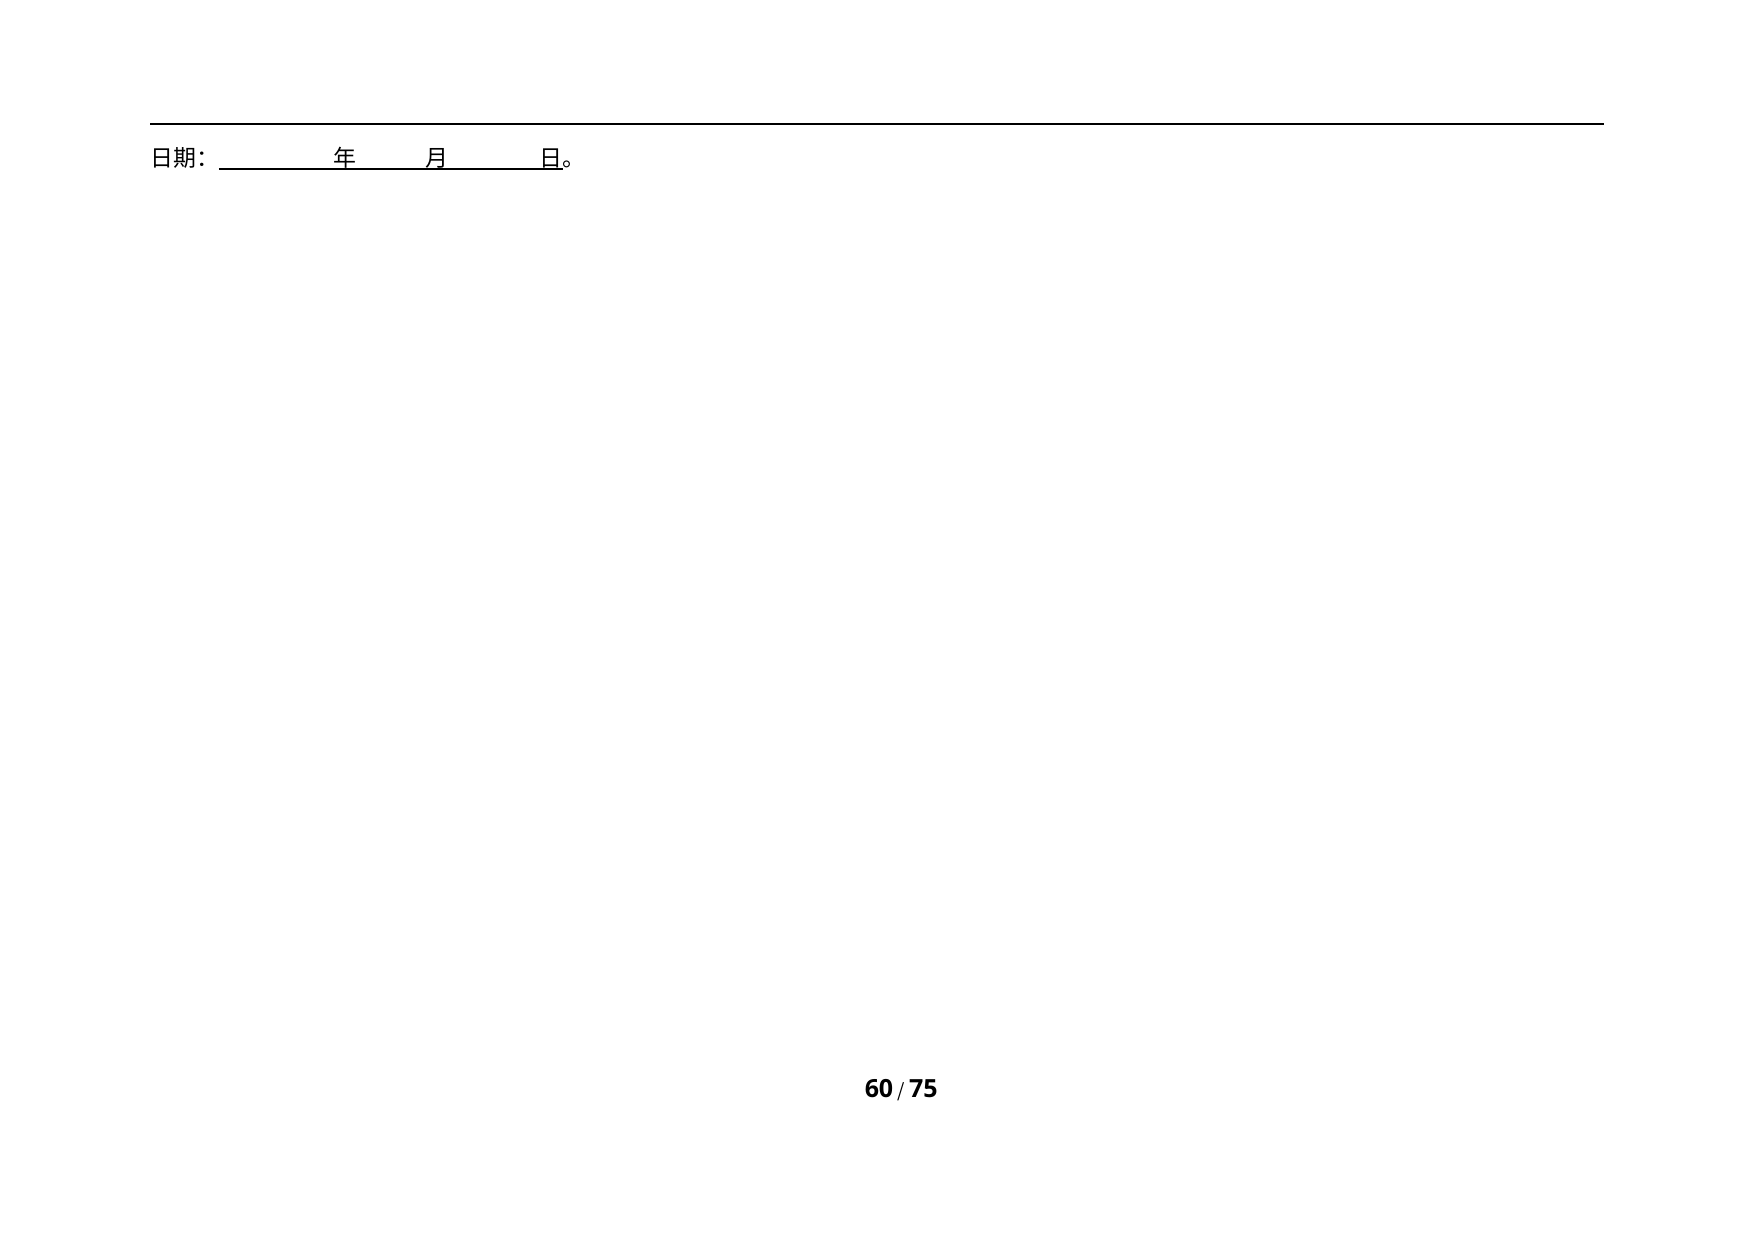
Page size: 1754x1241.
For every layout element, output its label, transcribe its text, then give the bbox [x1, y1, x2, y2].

text 日期： 年 月 日。 [150, 125, 1604, 177]
